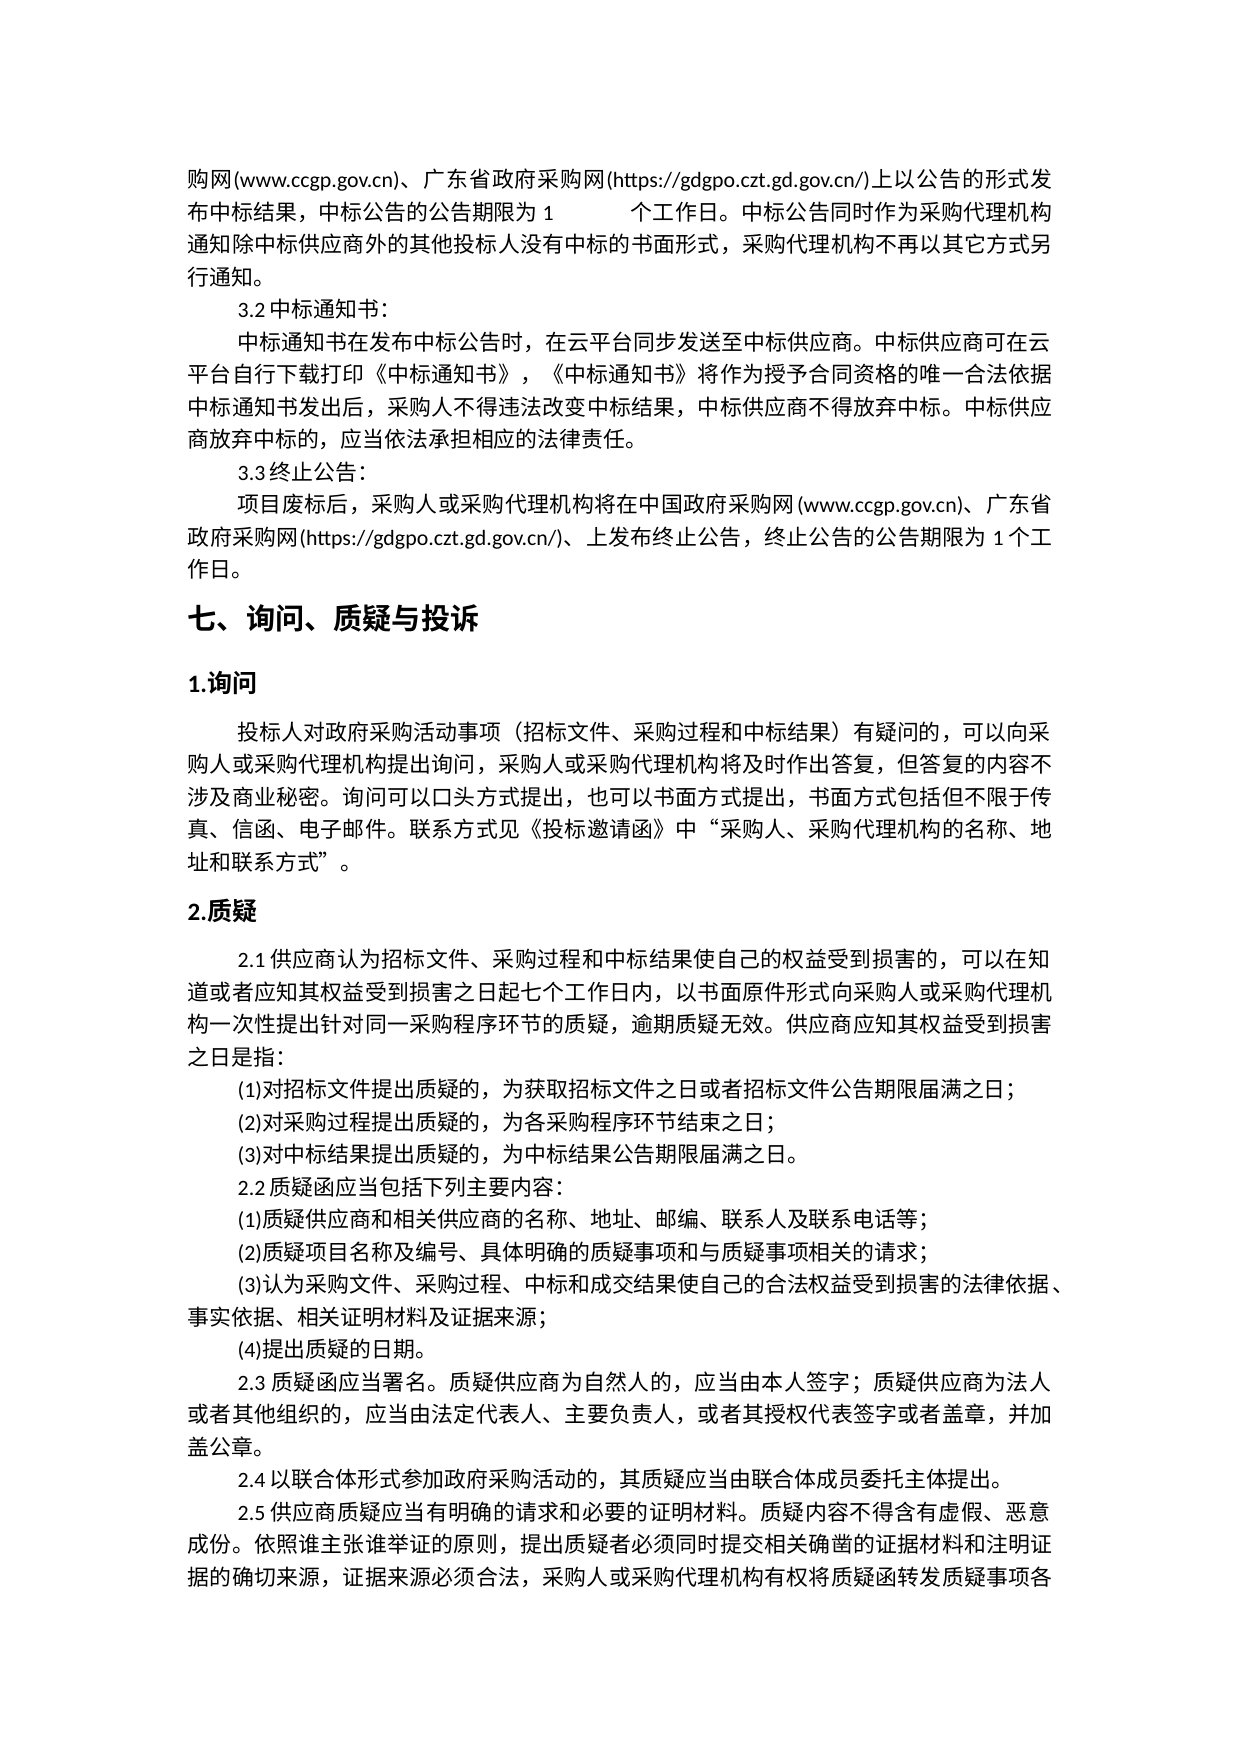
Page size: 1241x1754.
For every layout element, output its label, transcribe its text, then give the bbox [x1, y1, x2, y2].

text 2.2质疑函应当包括下列主要内容： [187, 1169, 1053, 1202]
text (1)对招标文件提出质疑的，为获取招标文件之日或者招标文件公告期限届满之日； [187, 1072, 1053, 1104]
text 3.2中标通知书： [187, 292, 1053, 324]
text 2.质疑 [187, 877, 1053, 942]
text (2)对采购过程提出质疑的，为各采购程序环节结束之日； [187, 1104, 1053, 1137]
text 项目废标后，采购人或采购代理机构将在中国政府采购网(www.ccgp.gov.cn)、广东省政府采购网(https://gdgpo.czt.gd.gov.cn/)、上发布终止公告，终止公告的公告期限为1个工作日。 [187, 487, 1053, 584]
text 中标通知书在发布中标公告时，在云平台同步发送至中标供应商。中标供应商可在云平台自行下载打印《中标通知书》，《中标通知书》将作为授予合同资格的唯一合法依据。中标通知书发出后，采购人不得违法改变中标结果，中标供应商不得放弃中标。中标供应商放弃中标的，应当依法承担相应的法律责任。 [187, 324, 1053, 454]
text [187, 162, 1053, 292]
text (3)认为采购文件、采购过程、中标和成交结果使自己的合法权益受到损害的法律依据、事实依据、相关证明材料及证据来源； [187, 1267, 1053, 1332]
text (3)对中标结果提出质疑的，为中标结果公告期限届满之日。 [187, 1137, 1053, 1169]
text 3.3终止公告： [187, 454, 1053, 487]
text (2)质疑项目名称及编号、具体明确的质疑事项和与质疑事项相关的请求； [187, 1234, 1053, 1267]
text (4)提出质疑的日期。 [187, 1332, 1053, 1364]
text 投标人对政府采购活动事项（招标文件、采购过程和中标结果）有疑问的，可以向采购人或采购代理机构提出询问，采购人或采购代理机构将及时作出答复，但答复的内容不涉及商业秘密。询问可以口头方式提出，也可以书面方式提出，书面方式包括但不限于传真、信函、电子邮件。联系方式见《投标邀请函》中“采购人、采购代理机构的名称、地址和联系方式”。 [187, 714, 1053, 877]
text 七、询问、质疑与投诉 [187, 584, 1053, 649]
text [187, 1494, 1053, 1592]
text 2.1供应商认为招标文件、采购过程和中标结果使自己的权益受到损害的，可以在知道或者应知其权益受到损害之日起七个工作日内，以书面原件形式向采购人或采购代理机构一次性提出针对同一采购程序环节的质疑，逾期质疑无效。供应商应知其权益受到损害之日是指： [187, 942, 1053, 1072]
text 2.3 质疑函应当署名。质疑供应商为自然人的，应当由本人签字；质疑供应商为法人或者其他组织的，应当由法定代表人、主要负责人，或者其授权代表签字或者盖章，并加盖公章。 [187, 1364, 1053, 1462]
text 2.4以联合体形式参加政府采购活动的，其质疑应当由联合体成员委托主体提出。 [187, 1462, 1053, 1494]
text (1)质疑供应商和相关供应商的名称、地址、邮编、联系人及联系电话等； [187, 1202, 1053, 1234]
text 1.询问 [187, 649, 1053, 714]
